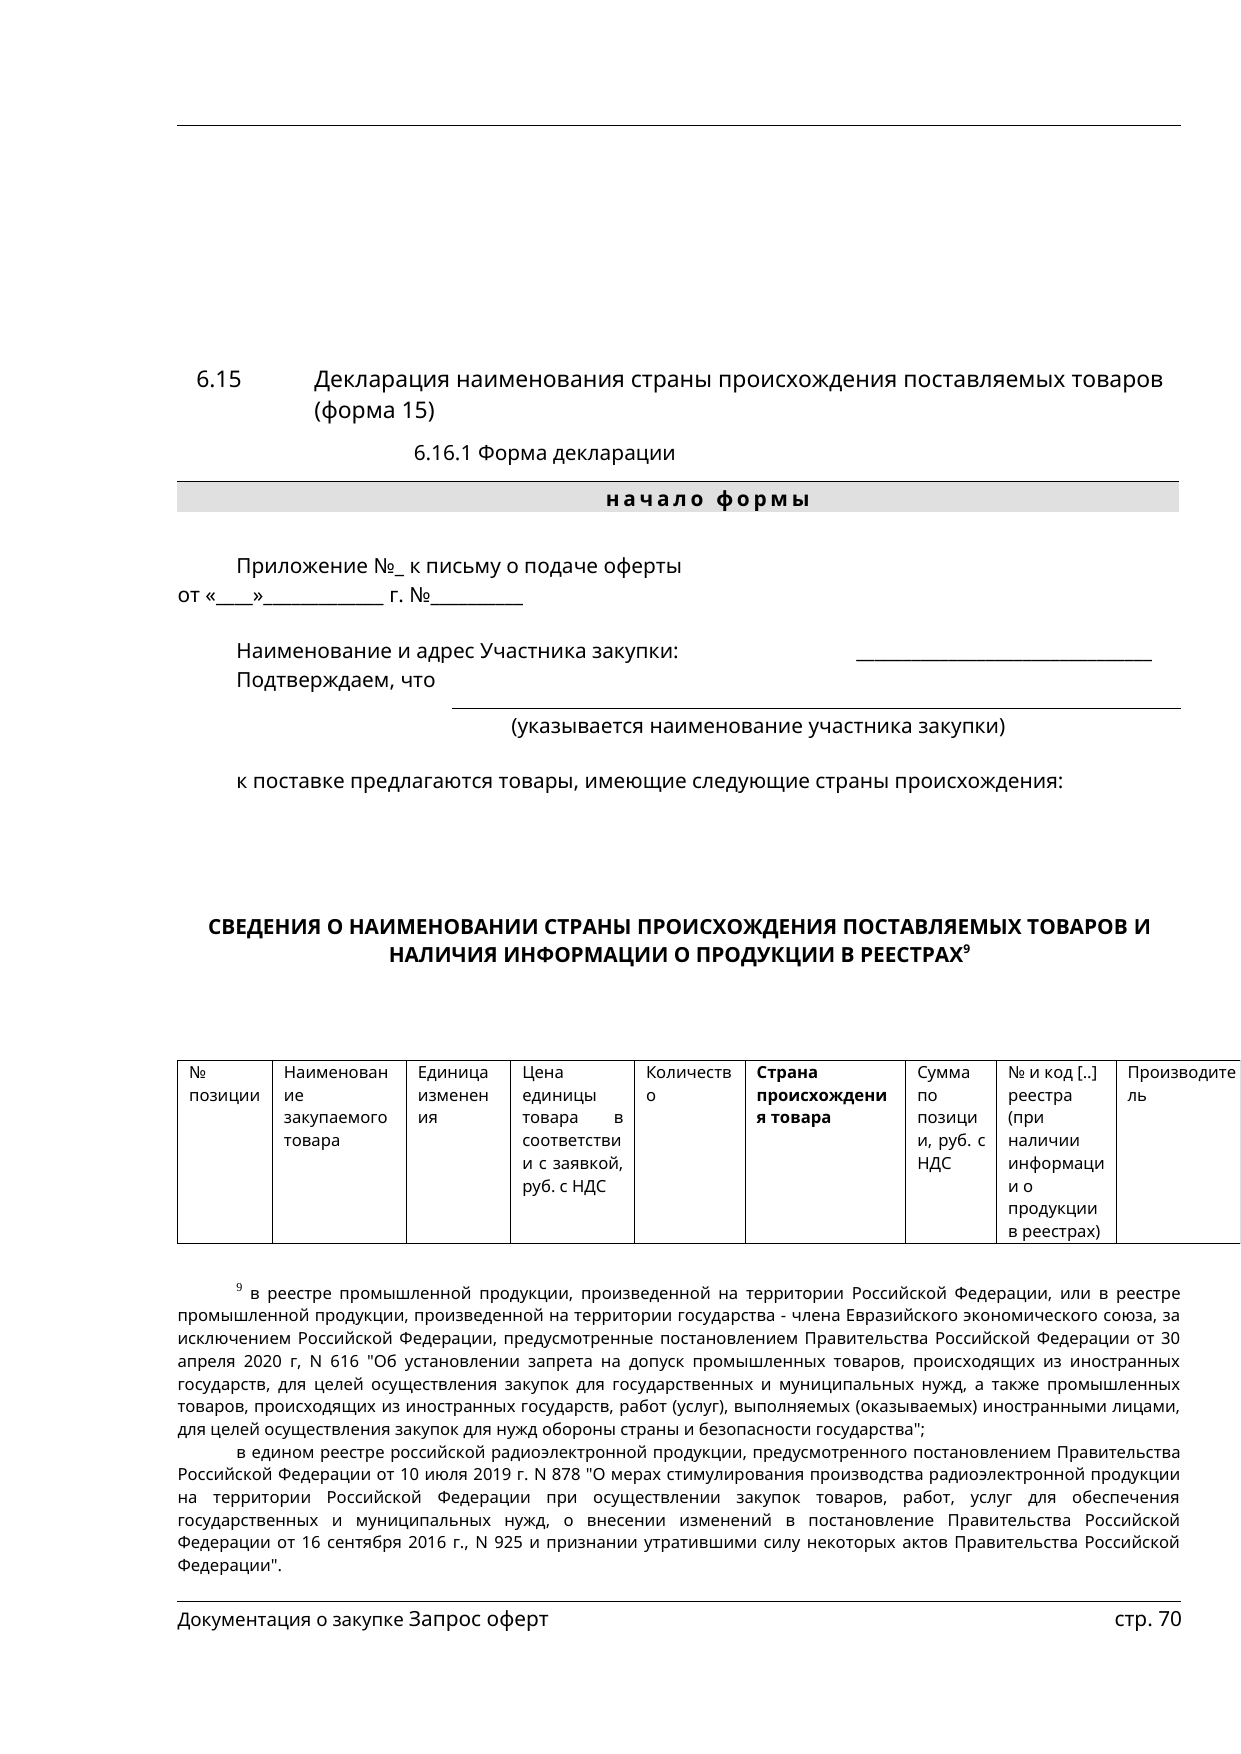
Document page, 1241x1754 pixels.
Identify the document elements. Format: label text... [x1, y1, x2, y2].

table_header Количество [635, 1061, 745, 1242]
table_header № и код [..] реестра (при наличии информации о продукции в реестрах) [997, 1061, 1116, 1242]
text к поставке предлагаются товары, имеющие следующие страны происхождения: [177, 766, 1181, 794]
subtitle Декларация наименования страны происхождения поставляемых товаров (форма 15) [196, 363, 1181, 425]
text 6.16.1 Форма декларации [413, 438, 1181, 466]
text Приложение №_ к письму о подаче оферты от «____»_____________ г. №__________ [177, 551, 1181, 608]
text Сведения о наименовании страны происхождения поставляемых товаров и наличия информации о продукции в реестрах [177, 912, 1181, 969]
table_header № позиции [178, 1061, 272, 1242]
table_header Наименование закупаемого товара [273, 1061, 406, 1242]
table_header Цена единицы товара в соответствии с заявкой, руб. с НДС [511, 1061, 634, 1242]
table_header Производитель [1117, 1061, 1240, 1242]
text (указывается наименование участника закупки) [452, 709, 1181, 739]
table_header Единица изменения [407, 1061, 510, 1242]
text Наименование и адрес Участника закупки: ________________________________ [177, 637, 1181, 665]
table_header Страна происхождения товара [746, 1061, 905, 1242]
table_header Сумма по позиции, руб. с НДС [906, 1061, 996, 1242]
text начало формы [177, 482, 1179, 512]
text Подтверждаем, что [177, 665, 1181, 693]
